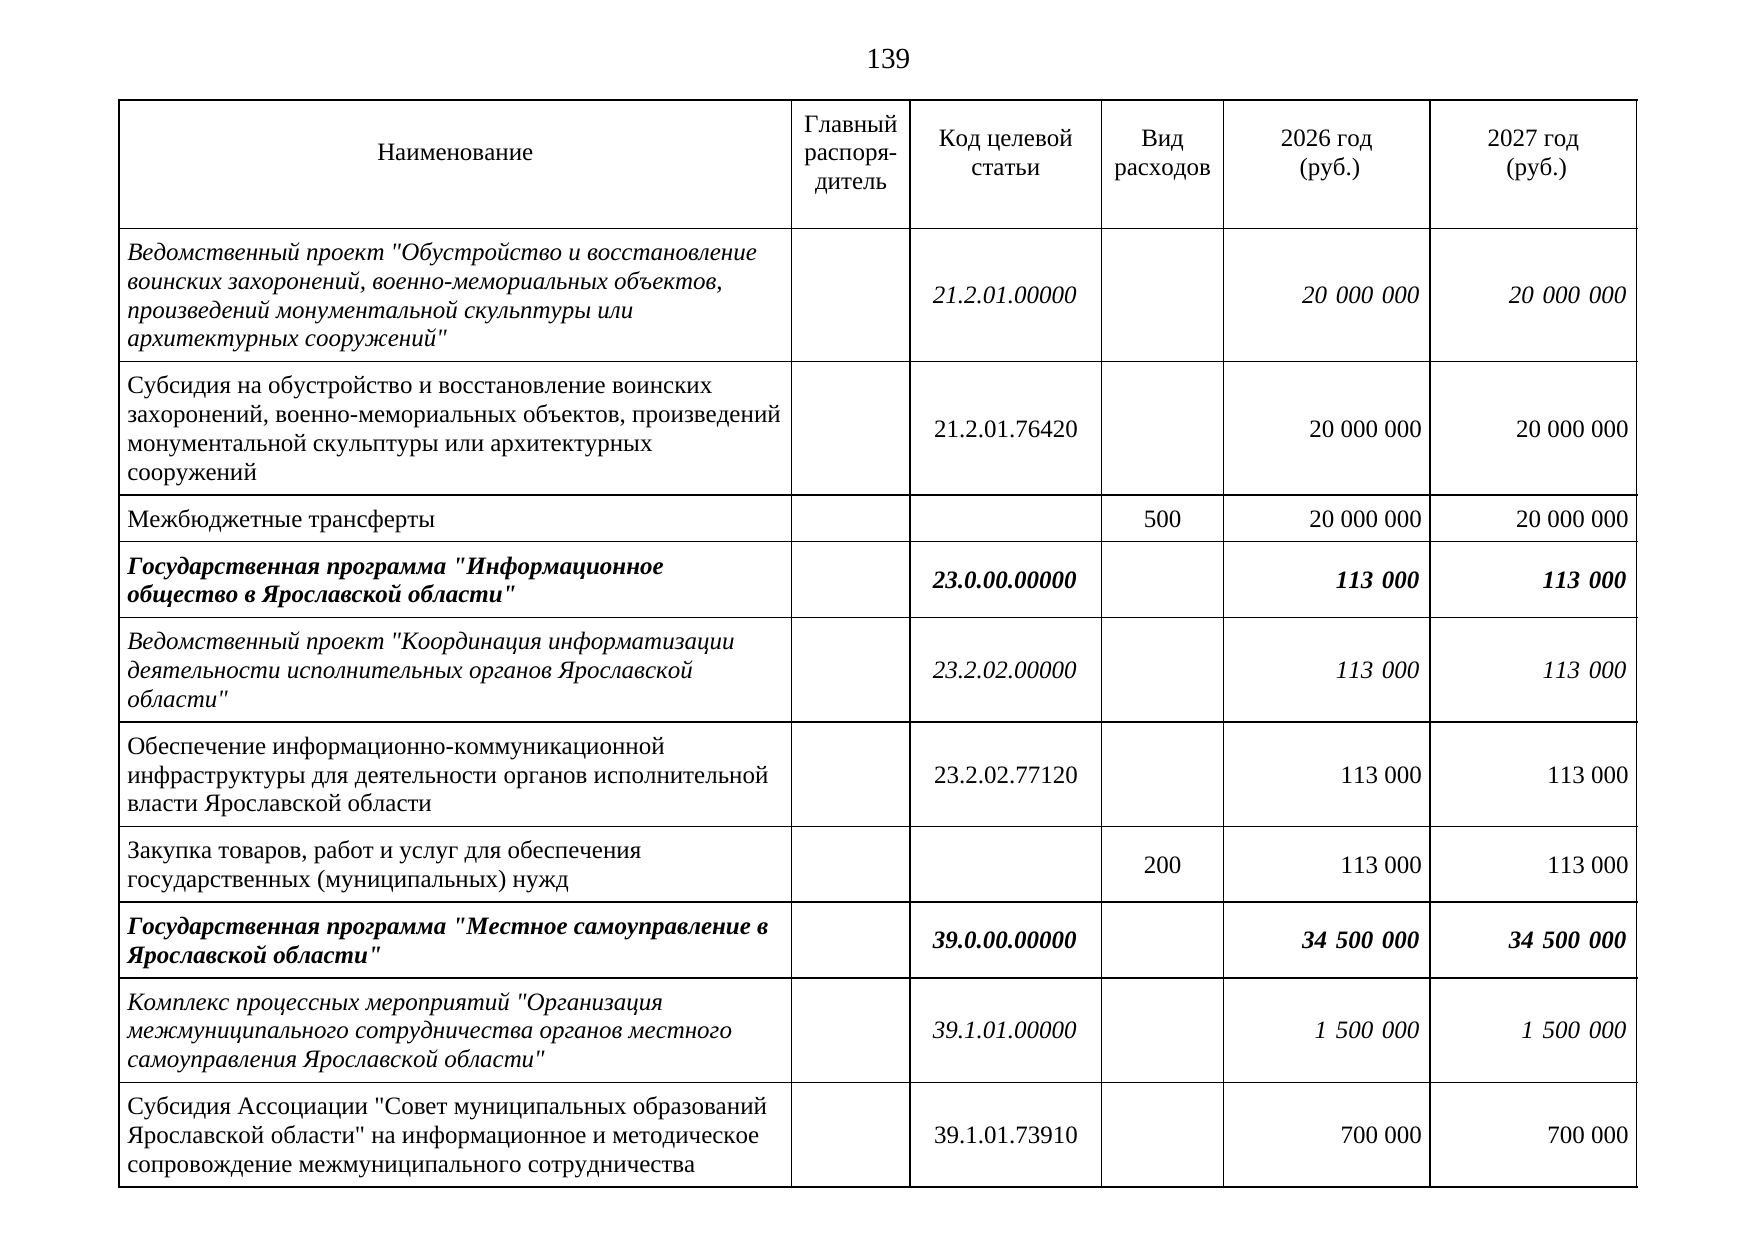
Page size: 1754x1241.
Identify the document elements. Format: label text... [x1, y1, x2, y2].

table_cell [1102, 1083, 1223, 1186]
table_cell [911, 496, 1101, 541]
table_header 2026 год (руб.) [1224, 101, 1429, 227]
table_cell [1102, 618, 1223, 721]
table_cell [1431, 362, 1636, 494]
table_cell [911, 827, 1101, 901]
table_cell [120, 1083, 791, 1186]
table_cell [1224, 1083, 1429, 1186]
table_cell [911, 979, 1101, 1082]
table_header Главный распоря-дитель [792, 101, 909, 227]
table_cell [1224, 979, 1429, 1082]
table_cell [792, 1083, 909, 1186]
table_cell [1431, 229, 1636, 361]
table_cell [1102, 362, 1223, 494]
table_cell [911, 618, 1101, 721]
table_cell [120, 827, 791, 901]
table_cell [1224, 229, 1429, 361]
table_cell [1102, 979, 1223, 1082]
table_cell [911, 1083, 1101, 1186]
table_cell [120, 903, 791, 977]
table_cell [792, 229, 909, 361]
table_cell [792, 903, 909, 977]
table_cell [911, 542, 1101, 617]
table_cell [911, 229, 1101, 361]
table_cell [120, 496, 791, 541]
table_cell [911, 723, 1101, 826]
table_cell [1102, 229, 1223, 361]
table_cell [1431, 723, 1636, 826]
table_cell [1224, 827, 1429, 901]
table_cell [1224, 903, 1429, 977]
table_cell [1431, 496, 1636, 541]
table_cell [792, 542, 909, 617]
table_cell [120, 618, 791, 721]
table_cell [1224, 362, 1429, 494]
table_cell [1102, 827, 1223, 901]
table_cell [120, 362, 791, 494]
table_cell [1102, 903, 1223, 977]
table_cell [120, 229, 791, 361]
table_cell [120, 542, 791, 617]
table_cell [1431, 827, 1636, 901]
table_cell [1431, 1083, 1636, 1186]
table_header Код целевой статьи [911, 101, 1101, 227]
table_header 2027 год (руб.) [1431, 101, 1636, 227]
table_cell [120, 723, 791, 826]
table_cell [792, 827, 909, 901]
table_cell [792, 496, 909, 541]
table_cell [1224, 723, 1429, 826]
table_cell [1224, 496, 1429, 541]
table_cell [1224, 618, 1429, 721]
table_header Наименование [120, 101, 791, 227]
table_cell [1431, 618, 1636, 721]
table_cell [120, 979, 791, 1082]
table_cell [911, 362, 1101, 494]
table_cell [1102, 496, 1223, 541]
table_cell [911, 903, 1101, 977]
table_header Вид расходов [1102, 101, 1223, 227]
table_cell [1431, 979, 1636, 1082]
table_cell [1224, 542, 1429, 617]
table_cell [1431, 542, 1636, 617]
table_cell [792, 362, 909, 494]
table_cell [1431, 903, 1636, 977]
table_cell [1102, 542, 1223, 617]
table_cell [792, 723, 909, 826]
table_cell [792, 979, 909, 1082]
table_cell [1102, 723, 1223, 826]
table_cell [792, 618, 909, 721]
